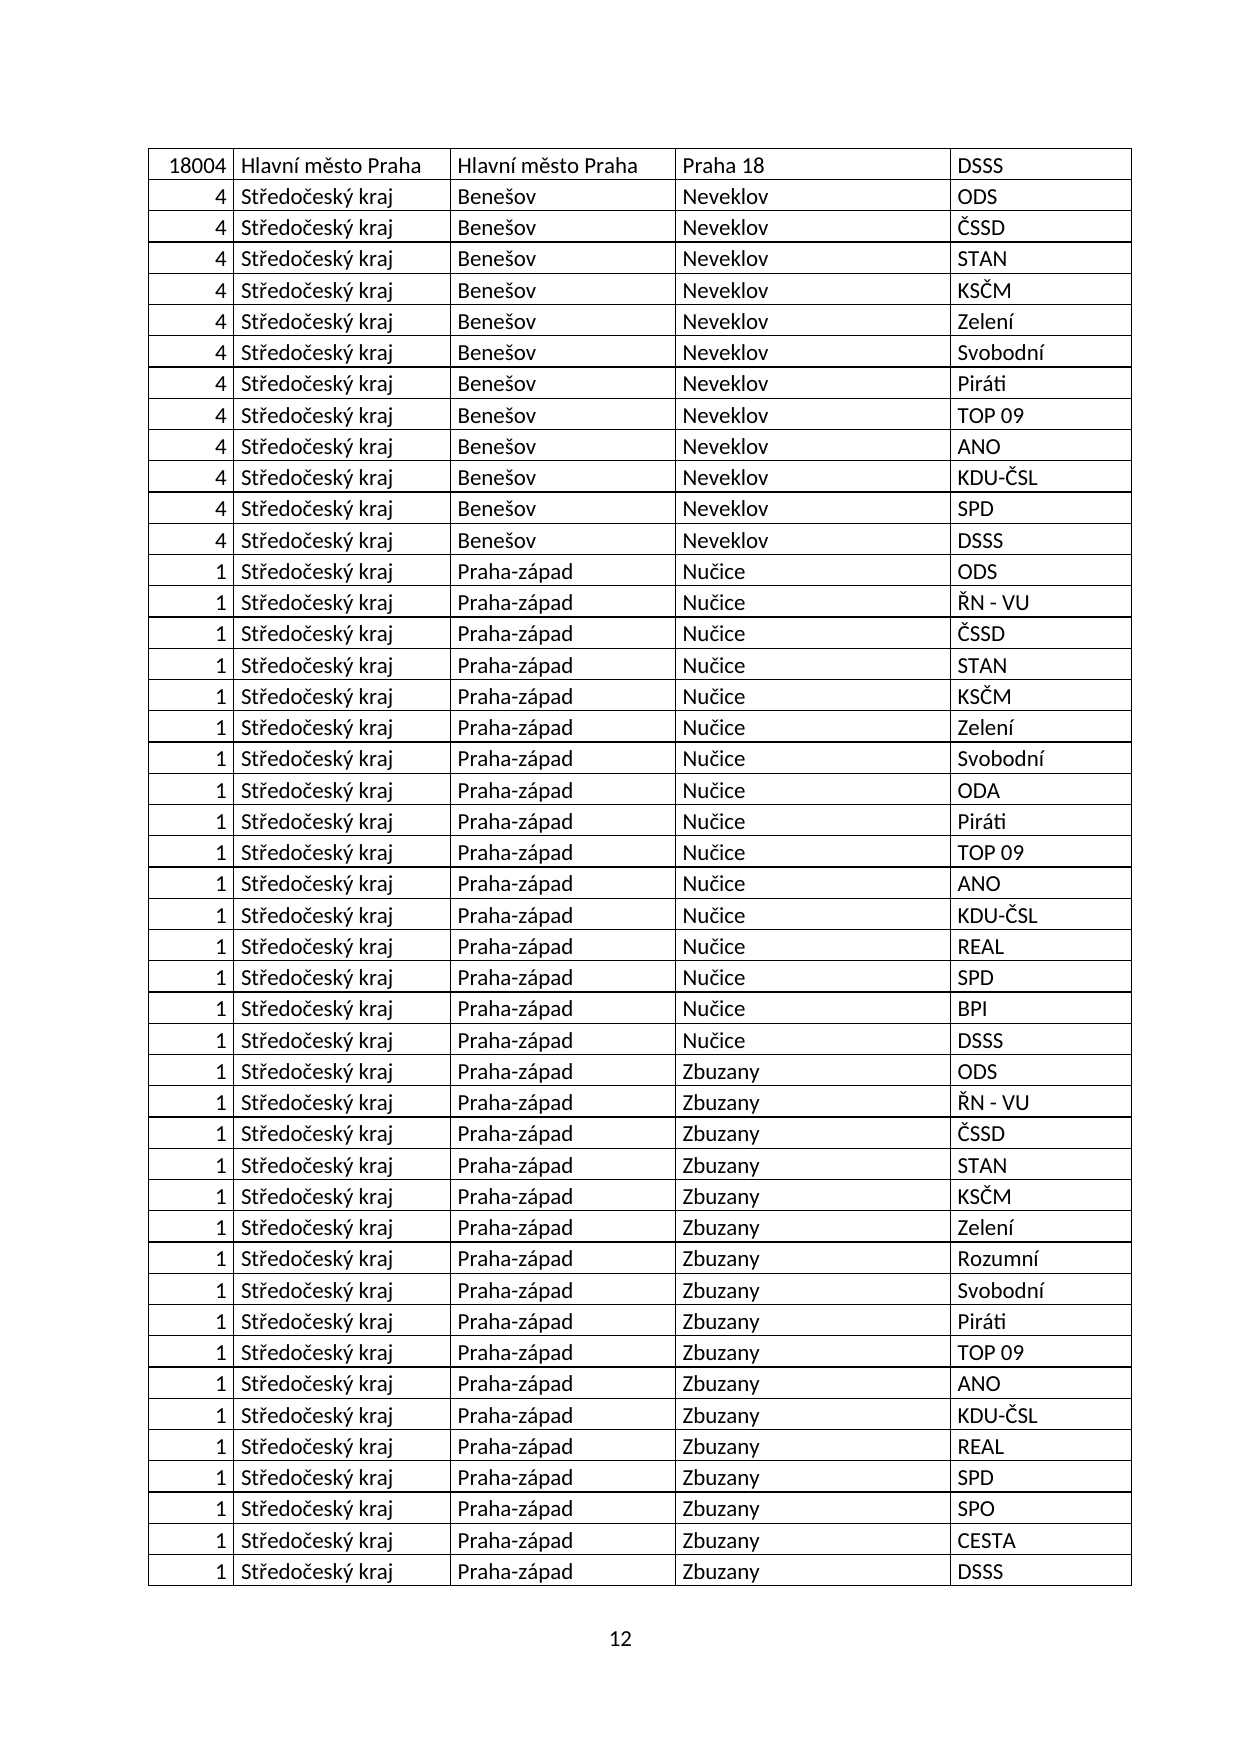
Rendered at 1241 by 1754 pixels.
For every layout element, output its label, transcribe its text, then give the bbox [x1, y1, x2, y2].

table_cell Hlavní město Praha [234, 149, 450, 179]
table_cell Zbuzany [676, 1399, 950, 1429]
table_cell Zbuzany [676, 1430, 950, 1460]
table_cell Zelení [951, 305, 1131, 335]
table_cell Praha-západ [451, 836, 675, 866]
table_cell Nučice [676, 649, 950, 679]
table_cell Benešov [451, 336, 675, 366]
table_cell Nučice [676, 586, 950, 616]
table_cell Neveklov [676, 461, 950, 491]
table_cell ODA [951, 774, 1131, 804]
table_cell Praha-západ [451, 868, 675, 898]
table_cell 1 [149, 1149, 233, 1179]
table_cell Středočeský kraj [234, 555, 450, 585]
table_cell 1 [149, 680, 233, 710]
table_cell 1 [149, 618, 233, 648]
table_cell 1 [149, 1180, 233, 1210]
table_cell Středočeský kraj [234, 1024, 450, 1054]
table_cell Praha-západ [451, 1118, 675, 1148]
table_cell 4 [149, 399, 233, 429]
table_cell Neveklov [676, 493, 950, 523]
table_cell Neveklov [676, 305, 950, 335]
table_cell Středočeský kraj [234, 368, 450, 398]
table_cell Praha-západ [451, 743, 675, 773]
table_cell Praha-západ [451, 1243, 675, 1273]
table_cell KDU-ČSL [951, 461, 1131, 491]
table_cell 1 [149, 805, 233, 835]
table_cell ANO [951, 1368, 1131, 1398]
table_cell Středočeský kraj [234, 993, 450, 1023]
table_cell Neveklov [676, 524, 950, 554]
table_cell 4 [149, 180, 233, 210]
table_cell Svobodní [951, 1274, 1131, 1304]
table_cell Praha-západ [451, 899, 675, 929]
table_cell Středočeský kraj [234, 399, 450, 429]
table_cell CESTA [951, 1524, 1131, 1554]
table_cell Středočeský kraj [234, 930, 450, 960]
table_cell Praha-západ [451, 711, 675, 741]
table_cell Zelení [951, 711, 1131, 741]
table_cell Praha-západ [451, 1461, 675, 1491]
table_cell ČSSD [951, 1118, 1131, 1148]
table_cell STAN [951, 649, 1131, 679]
table_cell Benešov [451, 243, 675, 273]
table_cell Praha-západ [451, 649, 675, 679]
table_cell Benešov [451, 493, 675, 523]
table_cell Nučice [676, 899, 950, 929]
table_cell Praha-západ [451, 1180, 675, 1210]
table_cell 1 [149, 1524, 233, 1554]
table_cell BPI [951, 993, 1131, 1023]
table_cell Zbuzany [676, 1211, 950, 1241]
table_cell Neveklov [676, 336, 950, 366]
table_cell DSSS [951, 149, 1131, 179]
table_cell Praha-západ [451, 1211, 675, 1241]
table_cell ŘN - VU [951, 586, 1131, 616]
table_cell Nučice [676, 1024, 950, 1054]
table_cell Středočeský kraj [234, 743, 450, 773]
table_cell Zbuzany [676, 1555, 950, 1585]
table_cell 4 [149, 493, 233, 523]
table_cell 1 [149, 743, 233, 773]
table_cell Středočeský kraj [234, 493, 450, 523]
table_cell Praha 18 [676, 149, 950, 179]
table_cell DSSS [951, 1024, 1131, 1054]
table_cell Středočeský kraj [234, 774, 450, 804]
table_cell Zelení [951, 1211, 1131, 1241]
table_cell Středočeský kraj [234, 649, 450, 679]
table_cell Praha-západ [451, 1430, 675, 1460]
table_cell ČSSD [951, 211, 1131, 241]
table_cell Středočeský kraj [234, 1305, 450, 1335]
table_cell TOP 09 [951, 399, 1131, 429]
table_cell KSČM [951, 680, 1131, 710]
table_cell TOP 09 [951, 1336, 1131, 1366]
table_cell Středočeský kraj [234, 868, 450, 898]
table_cell Neveklov [676, 368, 950, 398]
table_cell Středočeský kraj [234, 211, 450, 241]
table_cell Středočeský kraj [234, 836, 450, 866]
table_cell 1 [149, 836, 233, 866]
table_cell Neveklov [676, 211, 950, 241]
table_cell Praha-západ [451, 586, 675, 616]
table_cell 4 [149, 368, 233, 398]
table_cell Hlavní město Praha [451, 149, 675, 179]
table_cell 4 [149, 430, 233, 460]
table_cell KSČM [951, 274, 1131, 304]
table_cell Středočeský kraj [234, 461, 450, 491]
table_cell Středočeský kraj [234, 1149, 450, 1179]
table_cell Středočeský kraj [234, 1086, 450, 1116]
table_cell 1 [149, 930, 233, 960]
table_cell 1 [149, 1086, 233, 1116]
table_cell Praha-západ [451, 1149, 675, 1179]
table_cell 18004 [149, 149, 233, 179]
table_cell REAL [951, 1430, 1131, 1460]
table_cell Svobodní [951, 743, 1131, 773]
table_cell 4 [149, 243, 233, 273]
table_cell Středočeský kraj [234, 1243, 450, 1273]
table_cell Praha-západ [451, 1524, 675, 1554]
table_cell Středočeský kraj [234, 961, 450, 991]
table_cell Neveklov [676, 243, 950, 273]
table_cell Zbuzany [676, 1243, 950, 1273]
table_cell 1 [149, 993, 233, 1023]
table_cell Praha-západ [451, 930, 675, 960]
table_cell Praha-západ [451, 1555, 675, 1585]
table_cell 1 [149, 586, 233, 616]
table_cell Praha-západ [451, 1086, 675, 1116]
table_cell Středočeský kraj [234, 274, 450, 304]
table_cell ŘN - VU [951, 1086, 1131, 1116]
table_cell Benešov [451, 399, 675, 429]
table_cell Benešov [451, 180, 675, 210]
table_cell 1 [149, 1399, 233, 1429]
table_cell Nučice [676, 868, 950, 898]
table_cell 1 [149, 1430, 233, 1460]
table_cell Zbuzany [676, 1524, 950, 1554]
table_cell Středočeský kraj [234, 1274, 450, 1304]
table_cell ODS [951, 180, 1131, 210]
table_cell 1 [149, 1368, 233, 1398]
table_cell 4 [149, 461, 233, 491]
table_cell Praha-západ [451, 1305, 675, 1335]
table_cell Benešov [451, 430, 675, 460]
table_cell Piráti [951, 368, 1131, 398]
table_cell Benešov [451, 368, 675, 398]
table_cell Benešov [451, 305, 675, 335]
table_cell SPD [951, 961, 1131, 991]
table_cell Nučice [676, 805, 950, 835]
table_cell Benešov [451, 211, 675, 241]
table_cell DSSS [951, 1555, 1131, 1585]
table_cell Středočeský kraj [234, 1180, 450, 1210]
table_cell Středočeský kraj [234, 1399, 450, 1429]
table_cell Neveklov [676, 399, 950, 429]
table_cell Středočeský kraj [234, 1336, 450, 1366]
table_cell KDU-ČSL [951, 1399, 1131, 1429]
table_cell Středočeský kraj [234, 1368, 450, 1398]
table_cell 1 [149, 1118, 233, 1148]
table_cell Středočeský kraj [234, 1211, 450, 1241]
table_cell 4 [149, 524, 233, 554]
table_cell Praha-západ [451, 1024, 675, 1054]
table_cell Středočeský kraj [234, 805, 450, 835]
table_cell Středočeský kraj [234, 1524, 450, 1554]
table_cell Praha-západ [451, 680, 675, 710]
table_cell 1 [149, 1211, 233, 1241]
table_cell 1 [149, 555, 233, 585]
table_cell Neveklov [676, 274, 950, 304]
table_cell ANO [951, 868, 1131, 898]
table_cell Zbuzany [676, 1461, 950, 1491]
table_cell Nučice [676, 930, 950, 960]
table_cell 1 [149, 899, 233, 929]
table_cell ODS [951, 1055, 1131, 1085]
table_cell Benešov [451, 524, 675, 554]
table_cell Nučice [676, 993, 950, 1023]
table_cell Zbuzany [676, 1086, 950, 1116]
table_cell Středočeský kraj [234, 680, 450, 710]
table_cell 1 [149, 1305, 233, 1335]
table_cell Středočeský kraj [234, 1493, 450, 1523]
table_cell 1 [149, 1461, 233, 1491]
table_cell Praha-západ [451, 1368, 675, 1398]
table_cell Praha-západ [451, 1274, 675, 1304]
table_cell SPD [951, 1461, 1131, 1491]
table_cell Praha-západ [451, 1055, 675, 1085]
table_cell 1 [149, 1243, 233, 1273]
table_cell Nučice [676, 961, 950, 991]
table_cell Benešov [451, 274, 675, 304]
table_cell SPD [951, 493, 1131, 523]
table_cell Neveklov [676, 430, 950, 460]
table_cell Středočeský kraj [234, 618, 450, 648]
table_cell Benešov [451, 461, 675, 491]
table_cell 1 [149, 1024, 233, 1054]
table_cell Nučice [676, 618, 950, 648]
table_cell Praha-západ [451, 618, 675, 648]
table_cell Zbuzany [676, 1274, 950, 1304]
table_cell Zbuzany [676, 1118, 950, 1148]
table_cell Rozumní [951, 1243, 1131, 1273]
table_cell Středočeský kraj [234, 1118, 450, 1148]
table_cell ANO [951, 430, 1131, 460]
table_cell Nučice [676, 680, 950, 710]
table_cell Nučice [676, 743, 950, 773]
table_cell Praha-západ [451, 993, 675, 1023]
table_cell Praha-západ [451, 555, 675, 585]
table_cell ODS [951, 555, 1131, 585]
table_cell Středočeský kraj [234, 305, 450, 335]
table_cell Praha-západ [451, 774, 675, 804]
table_cell Středočeský kraj [234, 899, 450, 929]
table_cell Zbuzany [676, 1055, 950, 1085]
table_cell Nučice [676, 774, 950, 804]
table_cell KSČM [951, 1180, 1131, 1210]
table_cell 1 [149, 1493, 233, 1523]
table_cell 1 [149, 1274, 233, 1304]
table_cell Středočeský kraj [234, 243, 450, 273]
table_cell 4 [149, 336, 233, 366]
table_cell Středočeský kraj [234, 1555, 450, 1585]
table_cell Nučice [676, 836, 950, 866]
table_cell STAN [951, 1149, 1131, 1179]
table_cell 1 [149, 1555, 233, 1585]
table_cell Zbuzany [676, 1149, 950, 1179]
table_cell 1 [149, 711, 233, 741]
table_cell Zbuzany [676, 1180, 950, 1210]
table_cell 1 [149, 961, 233, 991]
table_cell Středočeský kraj [234, 586, 450, 616]
table_cell Praha-západ [451, 1336, 675, 1366]
table_cell Zbuzany [676, 1493, 950, 1523]
table_cell 1 [149, 1336, 233, 1366]
table_cell Praha-západ [451, 1399, 675, 1429]
table_cell Praha-západ [451, 1493, 675, 1523]
table_cell 1 [149, 649, 233, 679]
table_cell Zbuzany [676, 1305, 950, 1335]
table_cell Středočeský kraj [234, 430, 450, 460]
table_cell 1 [149, 1055, 233, 1085]
table_cell ČSSD [951, 618, 1131, 648]
table_cell Nučice [676, 711, 950, 741]
table_cell TOP 09 [951, 836, 1131, 866]
table_cell KDU-ČSL [951, 899, 1131, 929]
table_cell Praha-západ [451, 961, 675, 991]
table_cell Zbuzany [676, 1368, 950, 1398]
table_cell Středočeský kraj [234, 1461, 450, 1491]
table_cell 4 [149, 211, 233, 241]
table_cell Piráti [951, 805, 1131, 835]
table_cell Středočeský kraj [234, 1430, 450, 1460]
table_cell DSSS [951, 524, 1131, 554]
table_cell 1 [149, 868, 233, 898]
table_cell 4 [149, 305, 233, 335]
table_cell Středočeský kraj [234, 180, 450, 210]
table_cell STAN [951, 243, 1131, 273]
table_cell Nučice [676, 555, 950, 585]
table_cell Středočeský kraj [234, 1055, 450, 1085]
table_cell Středočeský kraj [234, 711, 450, 741]
table_cell Svobodní [951, 336, 1131, 366]
table_cell REAL [951, 930, 1131, 960]
table_cell Piráti [951, 1305, 1131, 1335]
table_cell 4 [149, 274, 233, 304]
table_cell Středočeský kraj [234, 336, 450, 366]
table_cell Středočeský kraj [234, 524, 450, 554]
table_cell Zbuzany [676, 1336, 950, 1366]
table_cell Neveklov [676, 180, 950, 210]
table_cell 1 [149, 774, 233, 804]
table_cell Praha-západ [451, 805, 675, 835]
table_cell SPO [951, 1493, 1131, 1523]
